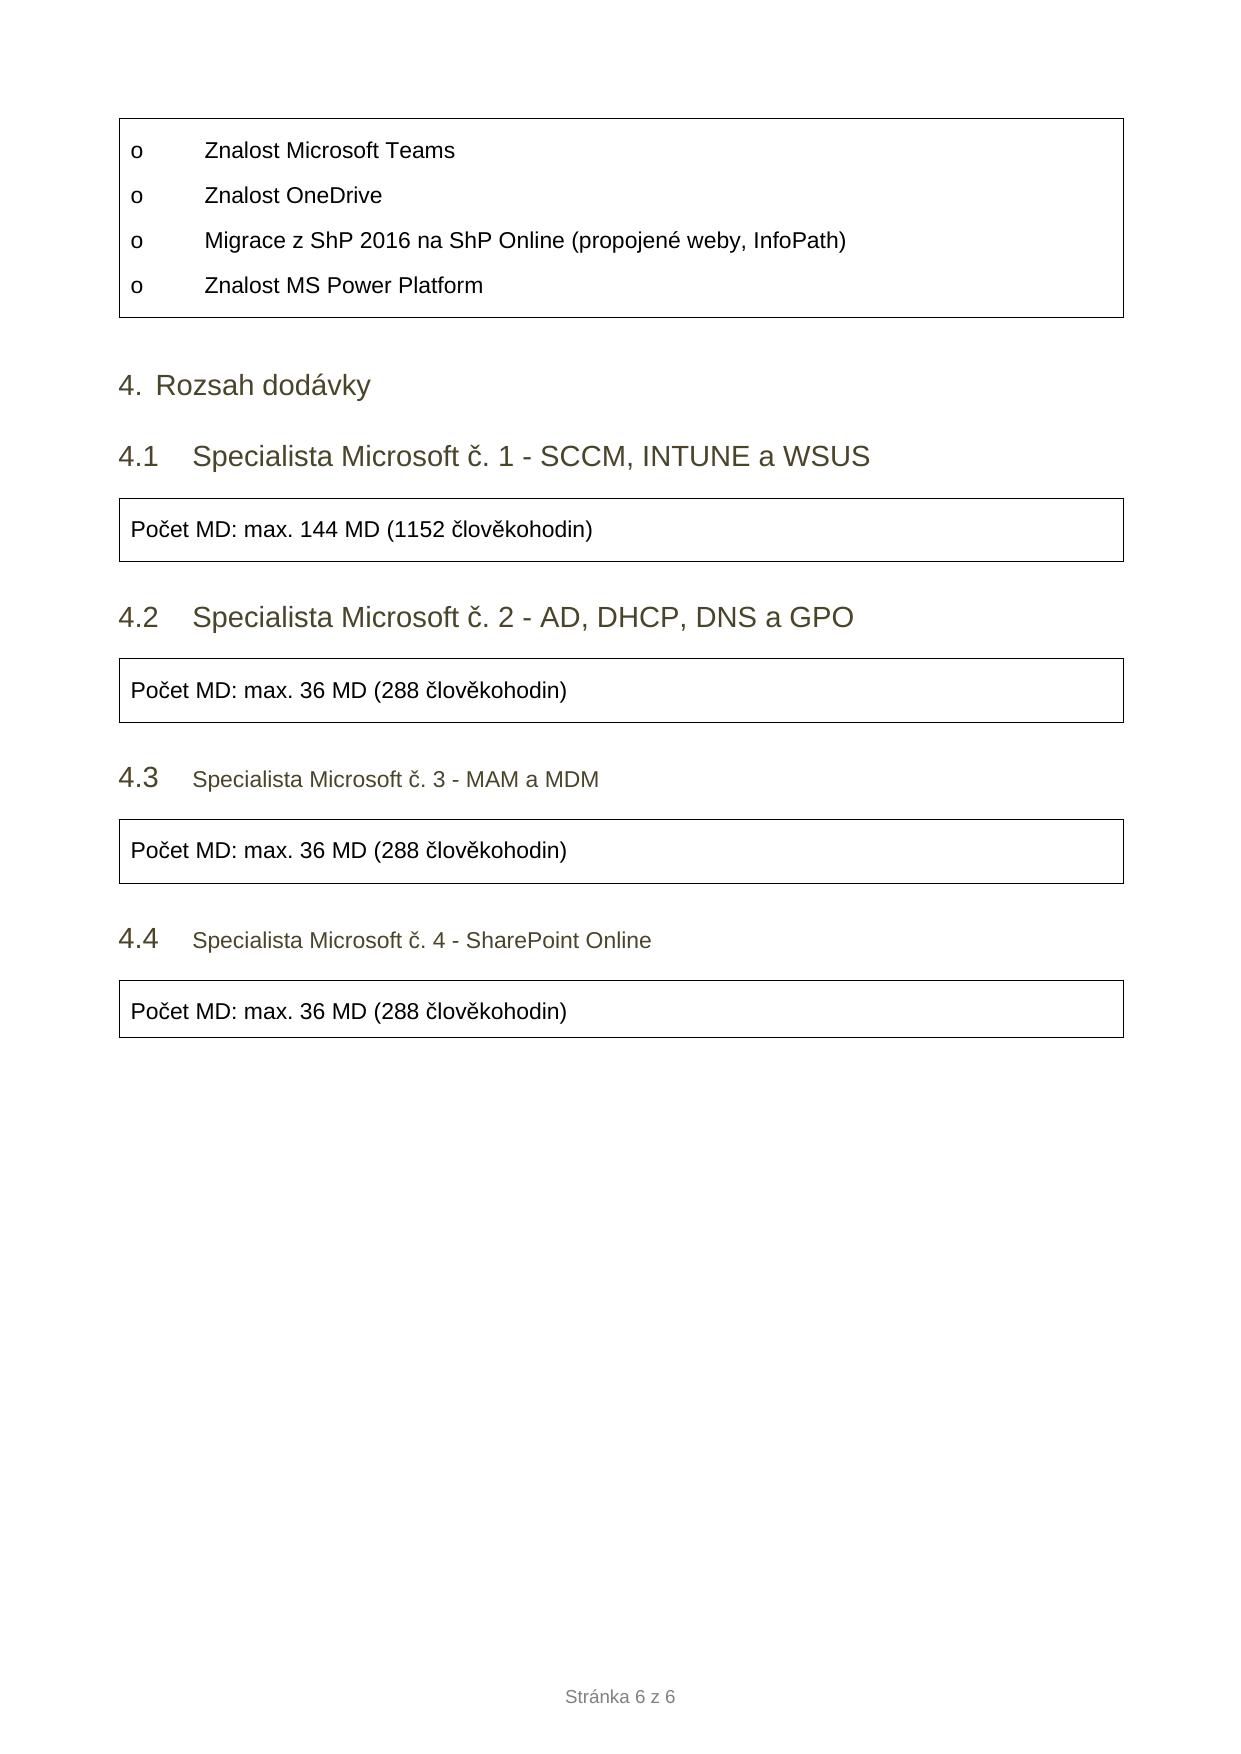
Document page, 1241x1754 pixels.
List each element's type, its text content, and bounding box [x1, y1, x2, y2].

text Specialista Microsoft č. 4 - SharePoint Online [118, 921, 1122, 954]
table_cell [120, 119, 1123, 317]
table_header Počet MD: max. 36 MD (288 člověkohodin) [120, 820, 1123, 882]
table_header Počet MD: max. 36 MD (288 člověkohodin) [120, 981, 1123, 1037]
table_header Počet MD: max. 144 MD (1152 člověkohodin) [120, 499, 1123, 561]
table_header Počet MD: max. 36 MD (288 člověkohodin) [120, 659, 1123, 722]
text Specialista Microsoft č. 1 - SCCM, INTUNE a WSUS [118, 439, 1122, 473]
list Rozsah dodávky [118, 368, 1122, 402]
text Specialista Microsoft č. 2 - AD, DHCP, DNS a GPO [118, 600, 1122, 633]
text Specialista Microsoft č. 3 - MAM a MDM [118, 760, 1122, 794]
